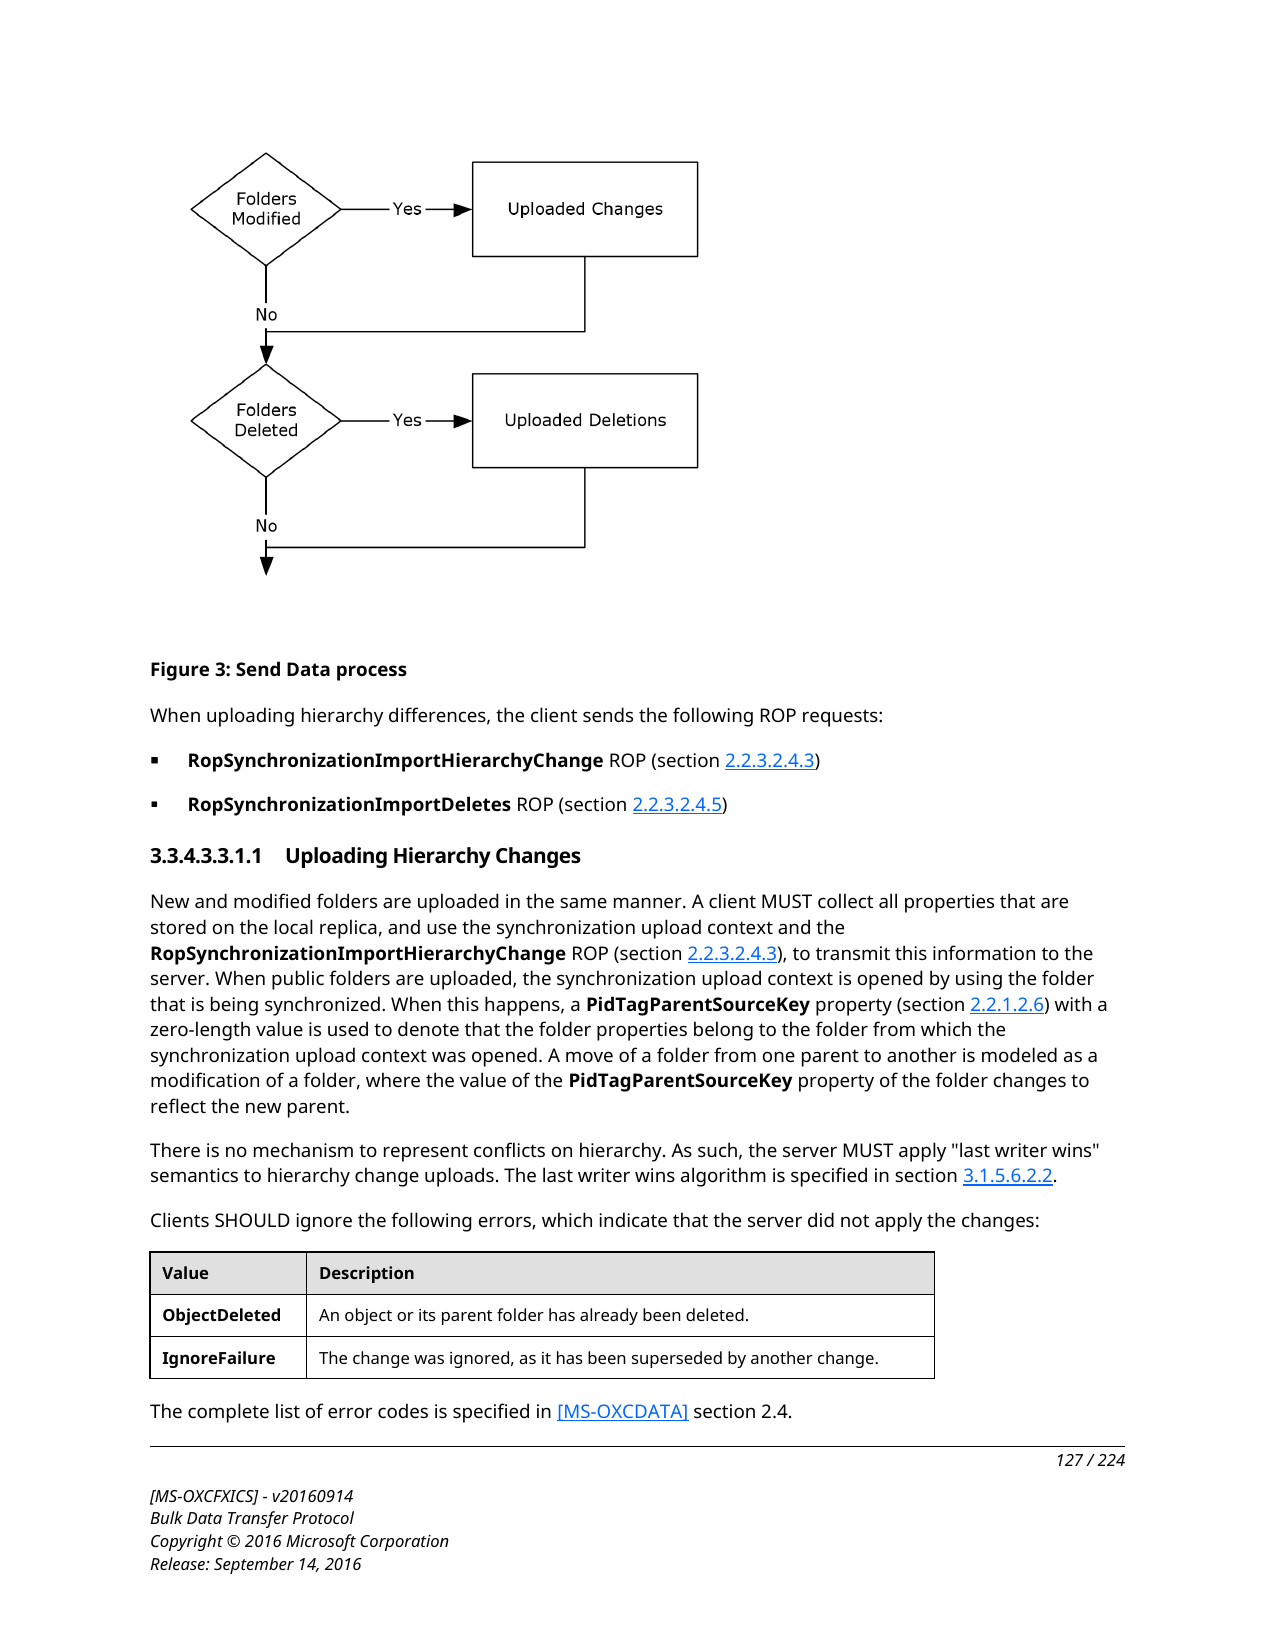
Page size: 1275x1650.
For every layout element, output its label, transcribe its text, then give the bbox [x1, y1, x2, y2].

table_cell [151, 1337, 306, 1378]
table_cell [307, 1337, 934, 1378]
text Figure 3: Send Data process [150, 656, 1125, 682]
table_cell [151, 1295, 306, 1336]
text When uploading hierarchy differences, the client sends the following ROP requests: [150, 703, 1125, 728]
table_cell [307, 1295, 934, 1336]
list RopSynchronizationImportHierarchyChange ROP (section 2.2.3.2.4.3) [150, 747, 1125, 772]
subtitle Uploading Hierarchy Changes [150, 842, 1125, 870]
text Clients SHOULD ignore the following errors, which indicate that the server did not apply the changes: [150, 1207, 1125, 1233]
text There is no mechanism to represent conflicts on hierarchy. As such, the server MUST apply "last writer wins" semantics to hierarchy change uploads. The last writer wins algorithm is specified in section 3.1.5.6.2.2. [150, 1137, 1125, 1188]
text The complete list of error codes is specified in [MS-OXCDATA] section 2.4. [150, 1398, 1125, 1423]
list RopSynchronizationImportDeletes ROP (section 2.2.3.2.4.5) [150, 791, 1125, 817]
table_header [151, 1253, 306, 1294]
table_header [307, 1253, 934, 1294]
text New and modified folders are uploaded in the same manner. A client MUST collect all properties that are stored on the local replica, and use the synchronization upload context and the RopSynchronizationImportHierarchyChange ROP (section 2.2.3.2.4.3), to transmit this information to the server. When public folders are uploaded, the synchronization upload context is opened by using the folder that is being synchronized. When this happens, a PidTagParentSourceKey property (section 2.2.1.2.6) with a zero-length value is used to denote that the folder properties belong to the folder from which the synchronization upload context was opened. A move of a folder from one parent to another is modeled as a modification of a folder, where the value of the PidTagParentSourceKey property of the folder changes to reflect the new parent. [150, 889, 1125, 1118]
